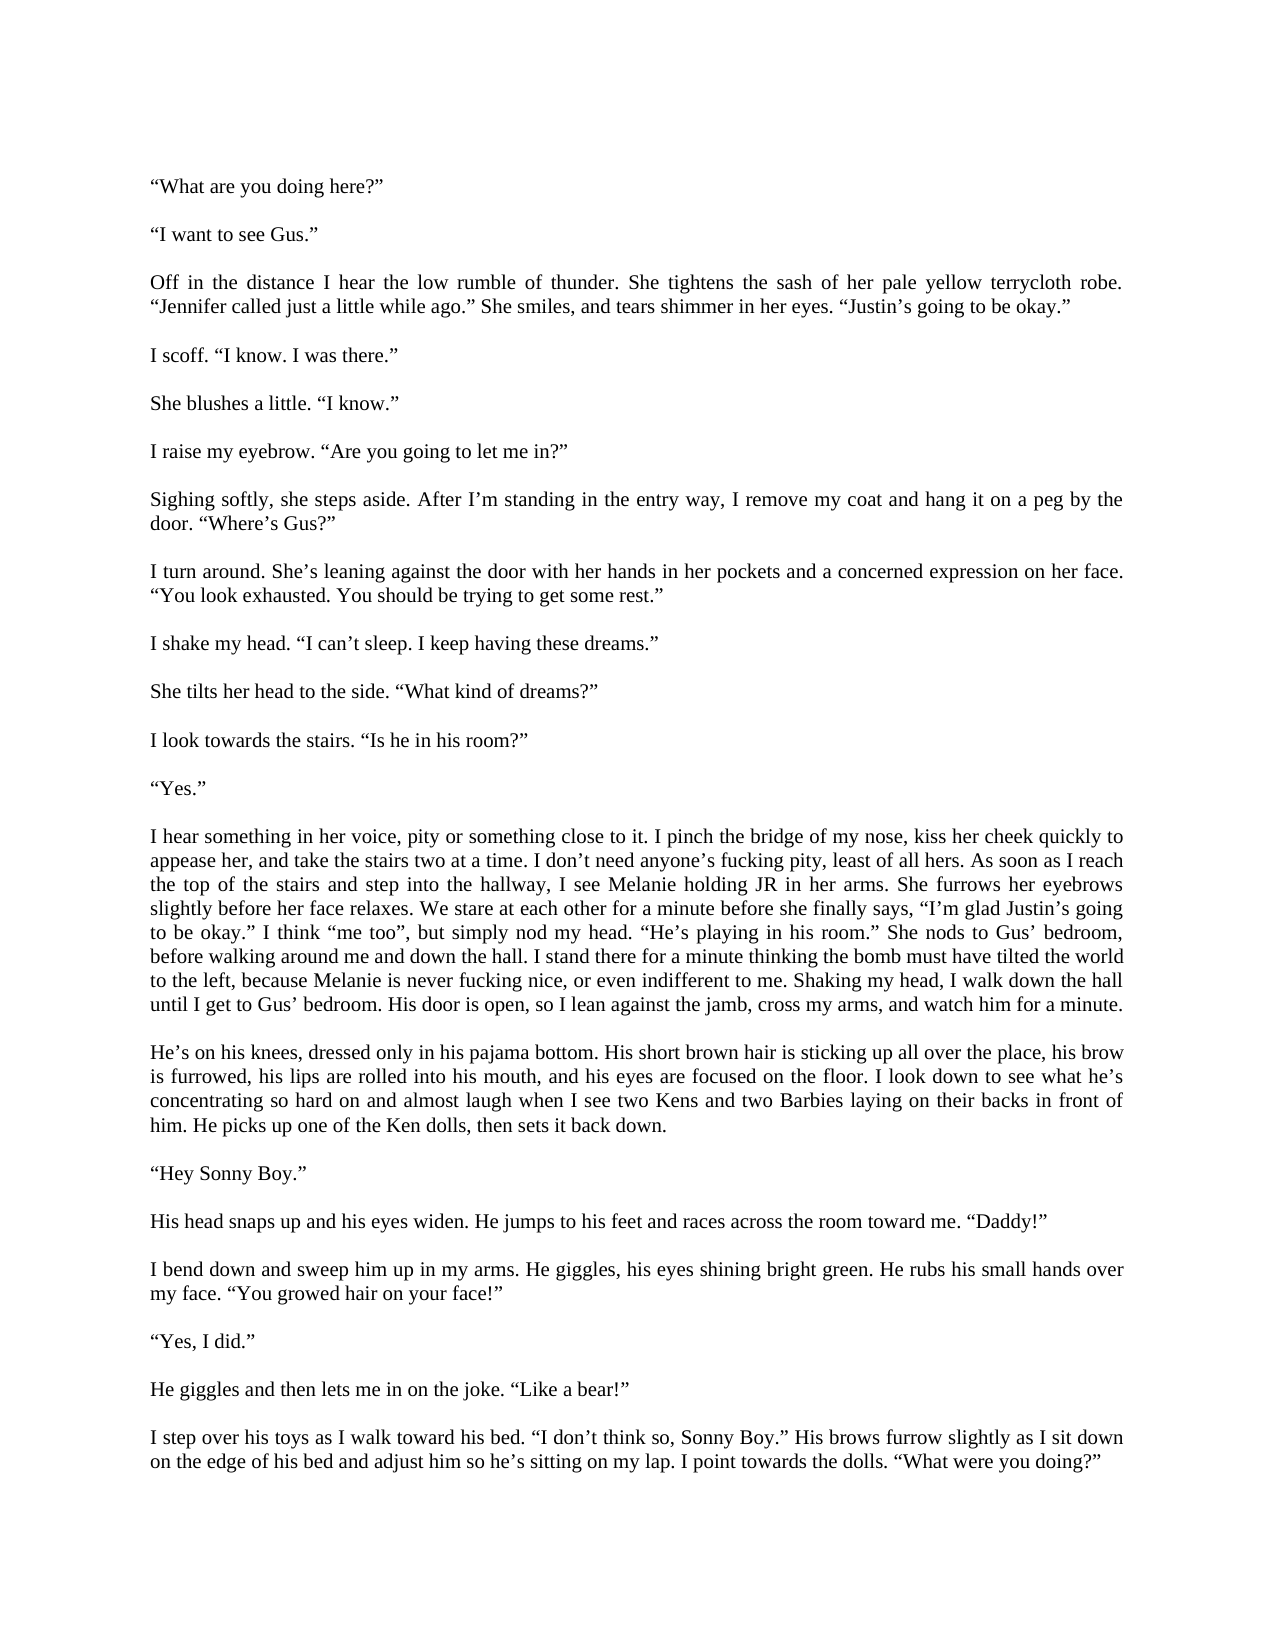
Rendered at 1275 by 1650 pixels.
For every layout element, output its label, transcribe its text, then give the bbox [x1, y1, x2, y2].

text Sighing softly, she steps aside. After I’m standing in the entry way, I remove my coat and hang it on a peg by the door. “Where’s Gus?” [150, 487, 1125, 535]
text “Yes, I did.” [150, 1329, 1125, 1353]
text I shake my head. “I can’t sleep. I keep having these dreams.” [150, 631, 1125, 655]
text His head snaps up and his eyes widen. He jumps to his feet and races across the room toward me. “Daddy!” [150, 1209, 1125, 1233]
text He’s on his knees, dressed only in his pajama bottom. His short brown hair is sticking up all over the place, his brow is furrowed, his lips are rolled into his mouth, and his eyes are focused on the floor. I look down to see what he’s concentrating so hard on and almost laugh when I see two Kens and two Barbies laying on their backs in front of him. He picks up one of the Ken dolls, then sets it back down. [150, 1040, 1125, 1137]
text I hear something in her voice, pity or something close to it. I pinch the bridge of my nose, kiss her cheek quickly to appease her, and take the stairs two at a time. I don’t need anyone’s fucking pity, least of all hers. As soon as I reach the top of the stairs and step into the hallway, I see Melanie holding JR in her arms. She furrows her eyebrows slightly before her face relaxes. We stare at each other for a minute before she finally says, “I’m glad Justin’s going to be okay.” I think “me too”, but simply nod my head. “He’s playing in his room.” She nods to Gus’ bedroom, before walking around me and down the hall. I stand there for a minute thinking the bomb must have tilted the world to the left, because Melanie is never fucking nice, or even indifferent to me. Shaking my head, I walk down the hall until I get to Gus’ bedroom. His door is open, so I lean against the jamb, cross my arms, and watch him for a minute. [150, 824, 1125, 1016]
text I scoff. “I know. I was there.” [150, 342, 1125, 367]
text I step over his toys as I walk toward his bed. “I don’t think so, Sonny Boy.” His brows furrow slightly as I sit down on the edge of his bed and adjust him so he’s sitting on my lap. I point towards the dolls. “What were you doing?” [150, 1425, 1125, 1473]
text I look towards the stairs. “Is he in his room?” [150, 727, 1125, 752]
text He giggles and then lets me in on the joke. “Like a bear!” [150, 1377, 1125, 1401]
text I turn around. She’s leaning against the door with her hands in her pockets and a concerned expression on her face. “You look exhausted. You should be trying to get some rest.” [150, 559, 1125, 607]
text She blushes a little. “I know.” [150, 391, 1125, 415]
text She tilts her head to the side. “What kind of dreams?” [150, 679, 1125, 703]
text I raise my eyebrow. “Are you going to let me in?” [150, 439, 1125, 463]
text Off in the distance I hear the low rumble of thunder. She tightens the sash of her pale yellow terrycloth robe. “Jennifer called just a little while ago.” She smiles, and tears shimmer in her eyes. “Justin’s going to be okay.” [150, 270, 1125, 318]
text “Hey Sonny Boy.” [150, 1161, 1125, 1185]
text “What are you doing here?” [150, 174, 1125, 198]
text “Yes.” [150, 776, 1125, 800]
text “I want to see Gus.” [150, 222, 1125, 246]
text I bend down and sweep him up in my arms. He giggles, his eyes shining bright green. He rubs his small hands over my face. “You growed hair on your face!” [150, 1257, 1125, 1305]
